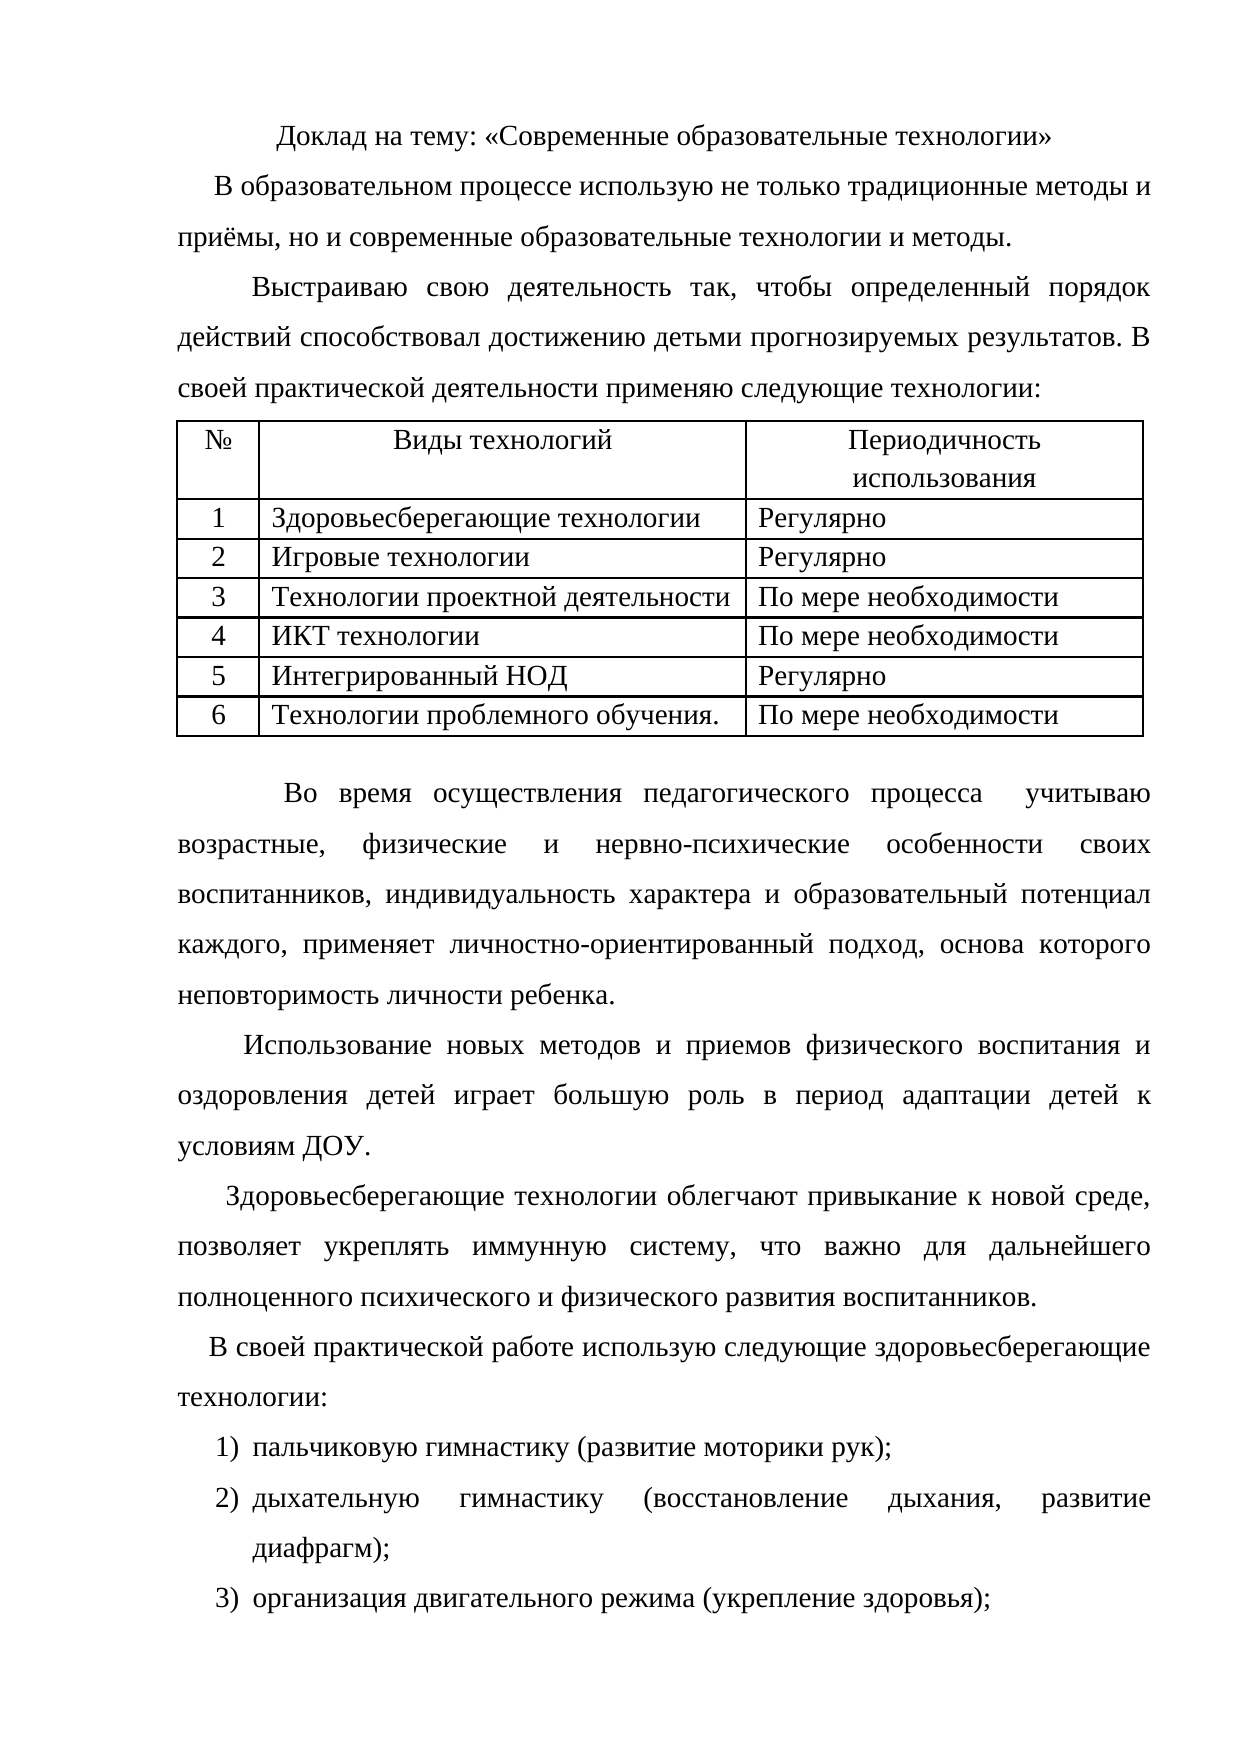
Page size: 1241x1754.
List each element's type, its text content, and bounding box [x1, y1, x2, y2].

text Здоровьесберегающие технологии облегчают привыкание к новой среде, позволяет укреплять иммунную систему, что важно для дальнейшего полноценного психического и физического развития воспитанников. [177, 1178, 1152, 1312]
table_cell 3 [178, 579, 258, 616]
table_cell 6 [178, 698, 258, 735]
table_cell Регулярно [747, 500, 1142, 537]
table_cell 5 [178, 658, 258, 695]
table_cell Технологии проблемного обучения. [260, 698, 745, 735]
table_cell 1 [178, 500, 258, 537]
list дыхательную гимнастику (восстановление дыхания, развитие диафрагм); [215, 1480, 1152, 1564]
list организация двигательного режима (укрепление здоровья); [215, 1581, 1152, 1614]
table_cell Интегрированный НОД [260, 658, 745, 695]
table_cell 2 [178, 540, 258, 577]
table_header Виды технологий [260, 422, 745, 498]
table_cell Игровые технологии [260, 540, 745, 577]
text Доклад на тему: «Современные образовательные технологии» [177, 118, 1152, 152]
text Выстраиваю свою деятельность так, чтобы определенный порядок действий способствовал достижению детьми прогнозируемых результатов. В своей практической деятельности применяю следующие технологии: [177, 269, 1152, 403]
text В своей практической работе использую следующие здоровьесберегающие технологии: [177, 1329, 1152, 1413]
text В образовательном процессе использую не только традиционные методы и приёмы, но и современные образовательные технологии и методы. [177, 168, 1152, 252]
table_header Периодичность использования [747, 422, 1142, 498]
table_cell Здоровьесберегающие технологии [260, 500, 745, 537]
table_cell По мере необходимости [747, 698, 1142, 735]
text Во время осуществления педагогического процесса учитываю возрастные, физические и нервно-психические особенности своих воспитанников, индивидуальность характера и образовательный потенциал каждого, применяет личностно-ориентированный подход, основа которого неповторимость личности ребенка. [177, 776, 1152, 1010]
table_cell Регулярно [747, 540, 1142, 577]
table_header № [178, 422, 258, 498]
table_cell Технологии проектной деятельности [260, 579, 745, 616]
table_cell По мере необходимости [747, 619, 1142, 656]
table_cell 4 [178, 619, 258, 656]
table_cell ИКТ технологии [260, 619, 745, 656]
text Использование новых методов и приемов физического воспитания и оздоровления детей играет большую роль в период адаптации детей к условиям ДОУ. [177, 1027, 1152, 1161]
list пальчиковую гимнастику (развитие моторики рук); [215, 1429, 1152, 1463]
table_cell Регулярно [747, 658, 1142, 695]
table_cell По мере необходимости [747, 579, 1142, 616]
